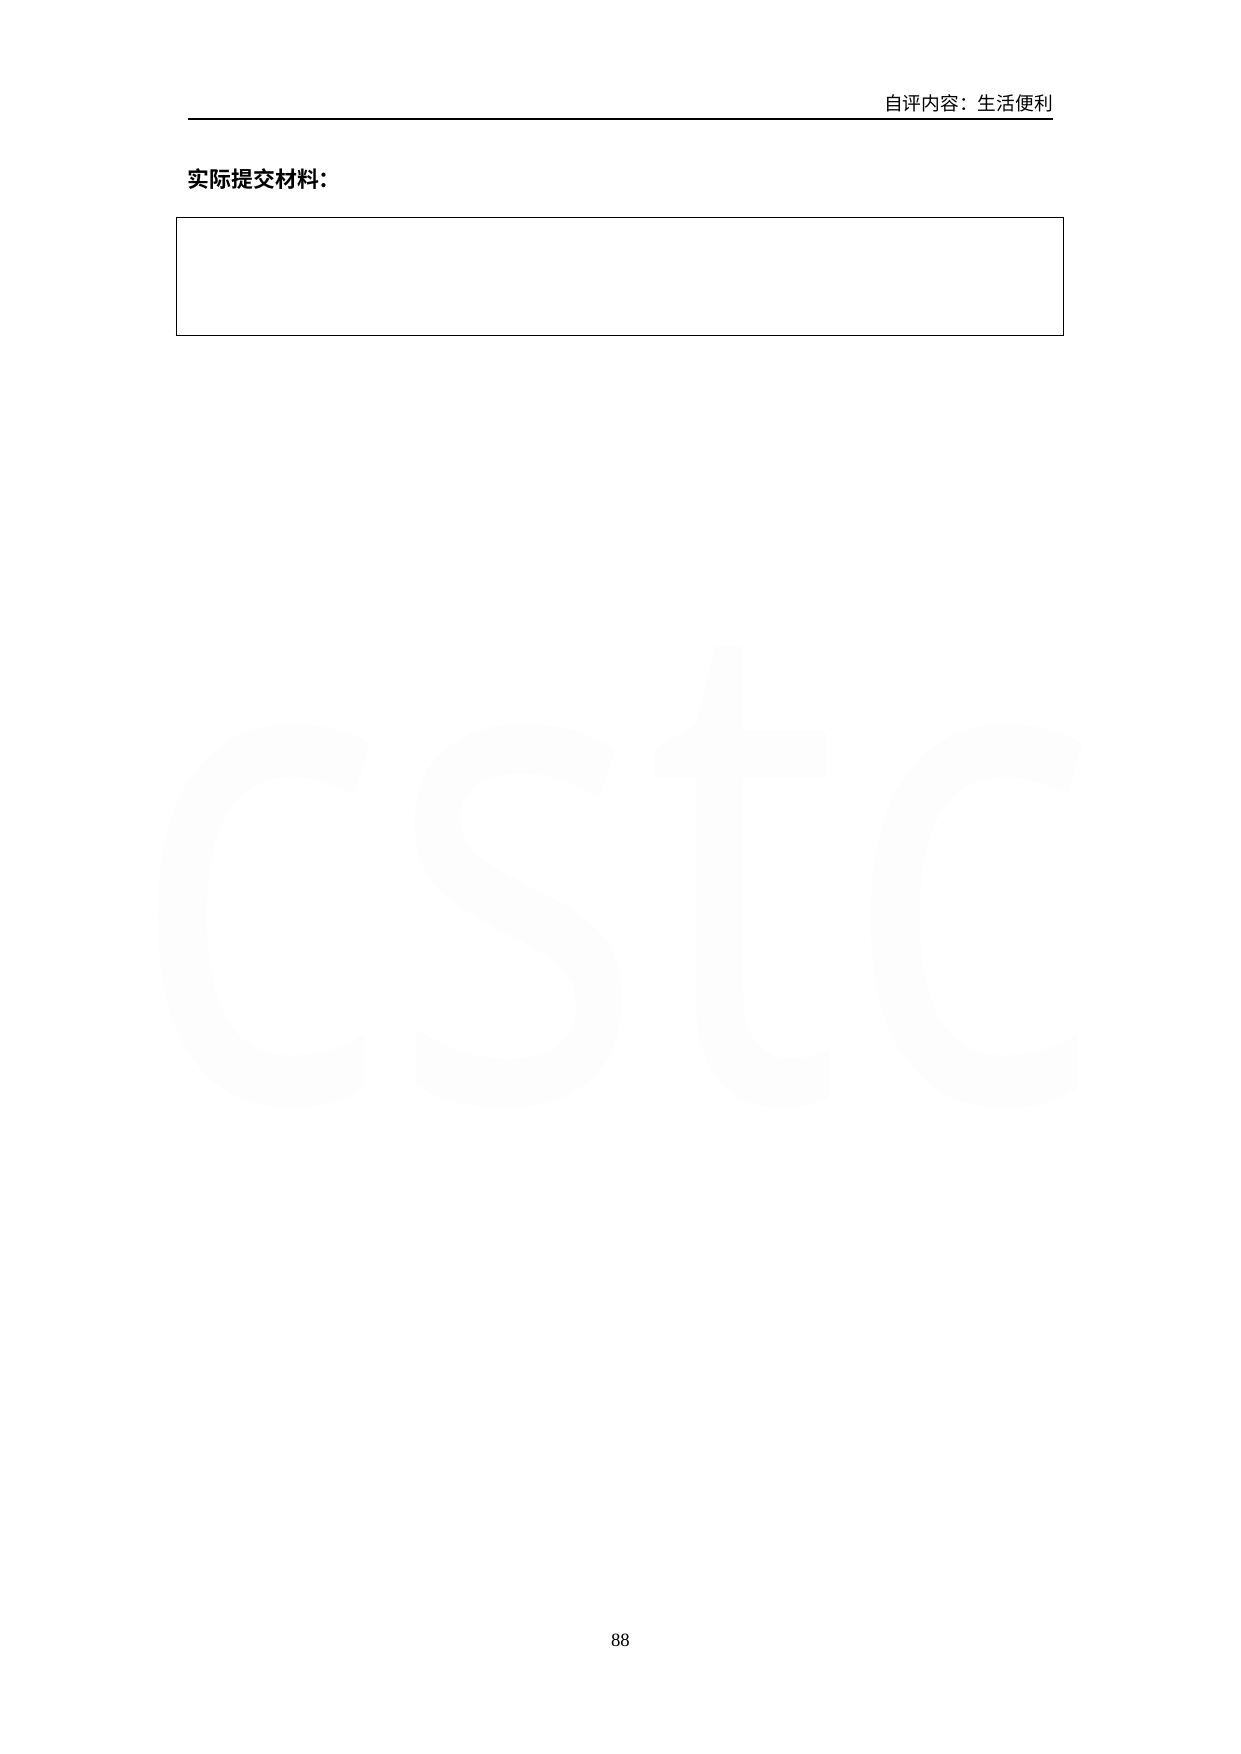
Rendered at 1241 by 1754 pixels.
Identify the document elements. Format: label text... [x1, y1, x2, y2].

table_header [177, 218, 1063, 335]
text 实际提交材料： [187, 162, 1053, 194]
